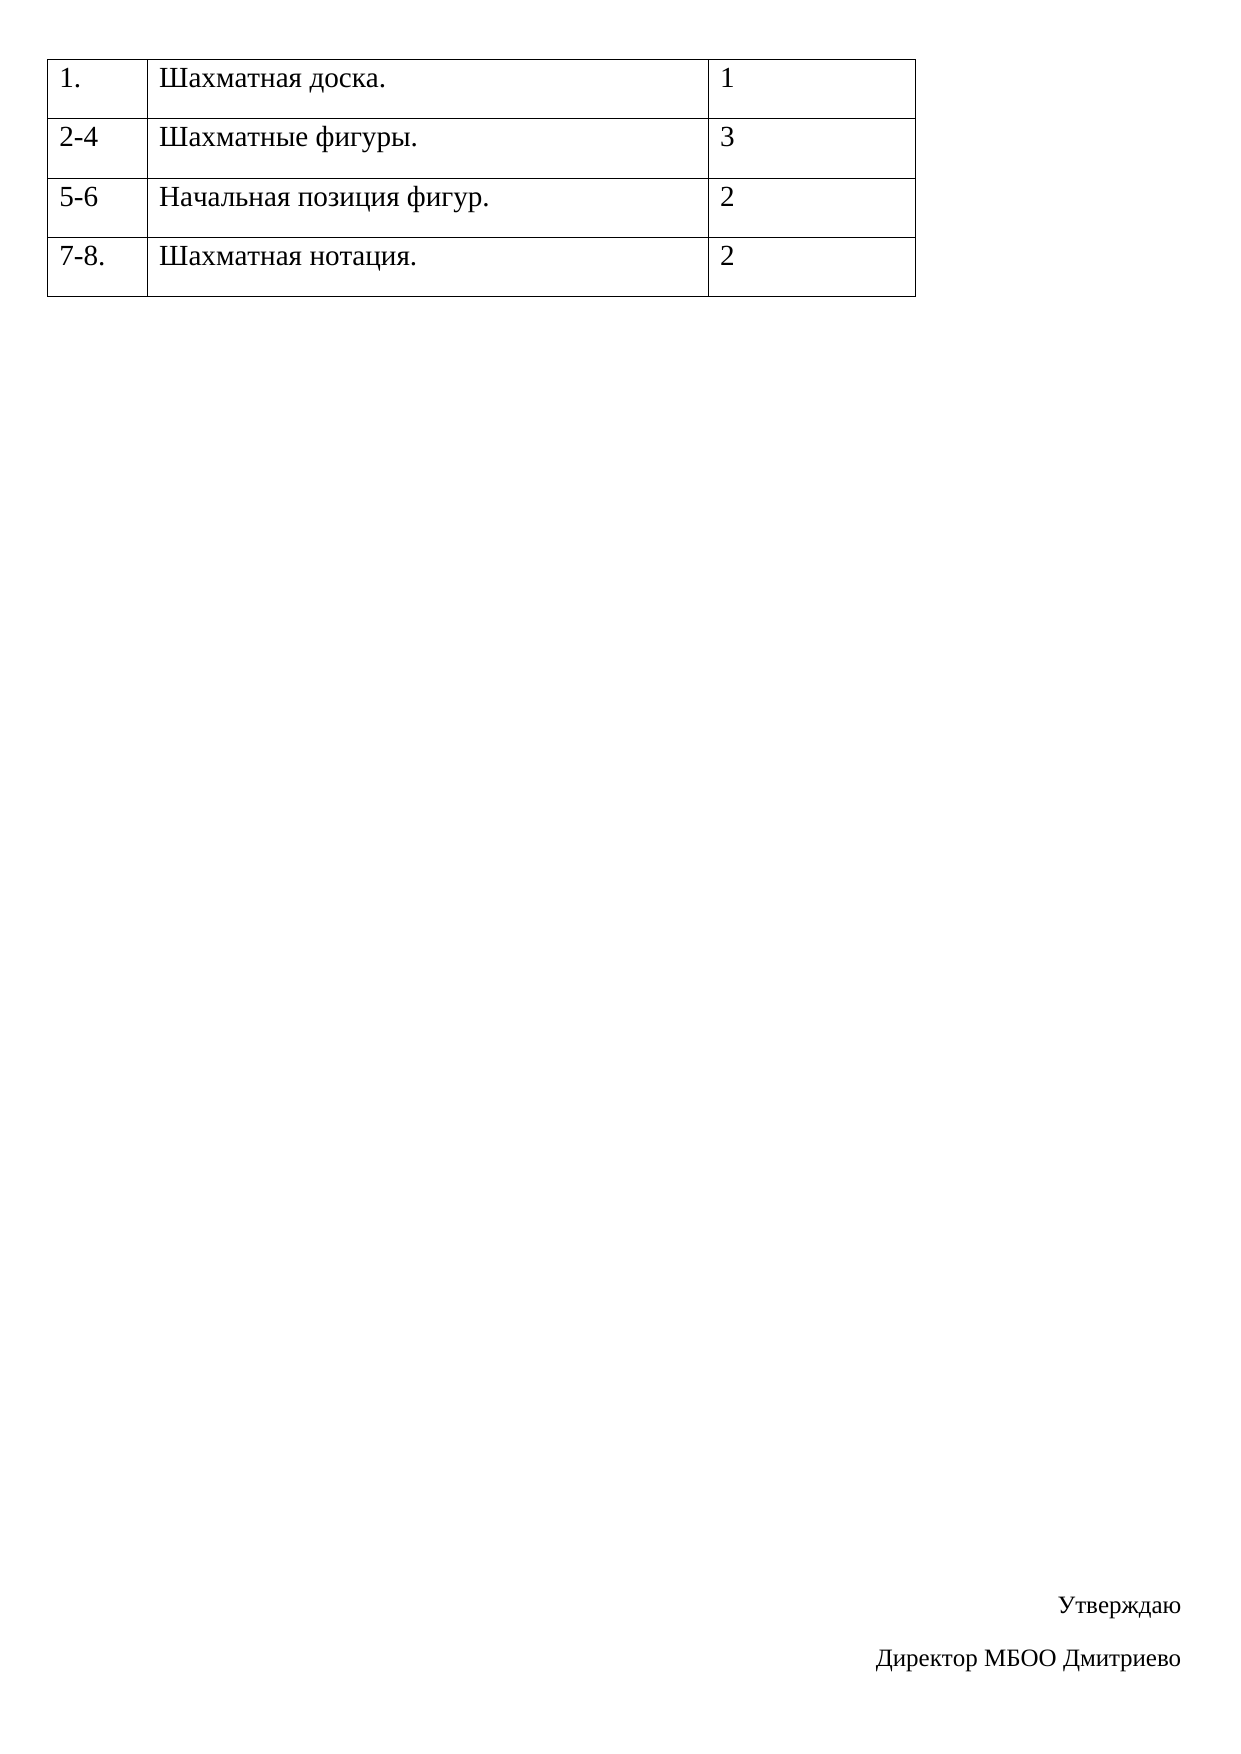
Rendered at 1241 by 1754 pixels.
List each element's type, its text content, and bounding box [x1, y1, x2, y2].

table_cell 7-8. [48, 238, 147, 296]
table_cell Шахматные фигуры. [148, 119, 708, 178]
table_cell 1. [48, 60, 147, 118]
table_cell Начальная позиция фигур. [148, 179, 708, 237]
text Утверждаю [59, 1590, 1181, 1618]
table_cell 2-4 [48, 119, 147, 178]
table_cell Шахматная нотация. [148, 238, 708, 296]
table_cell 3 [709, 119, 915, 178]
table_cell 2 [709, 179, 915, 237]
table_cell Шахматная доска. [148, 60, 708, 118]
table_cell 1 [709, 60, 915, 118]
table_cell 2 [709, 238, 915, 296]
text Директор МБОО Дмитриево [59, 1643, 1181, 1672]
table_cell 5-6 [48, 179, 147, 237]
